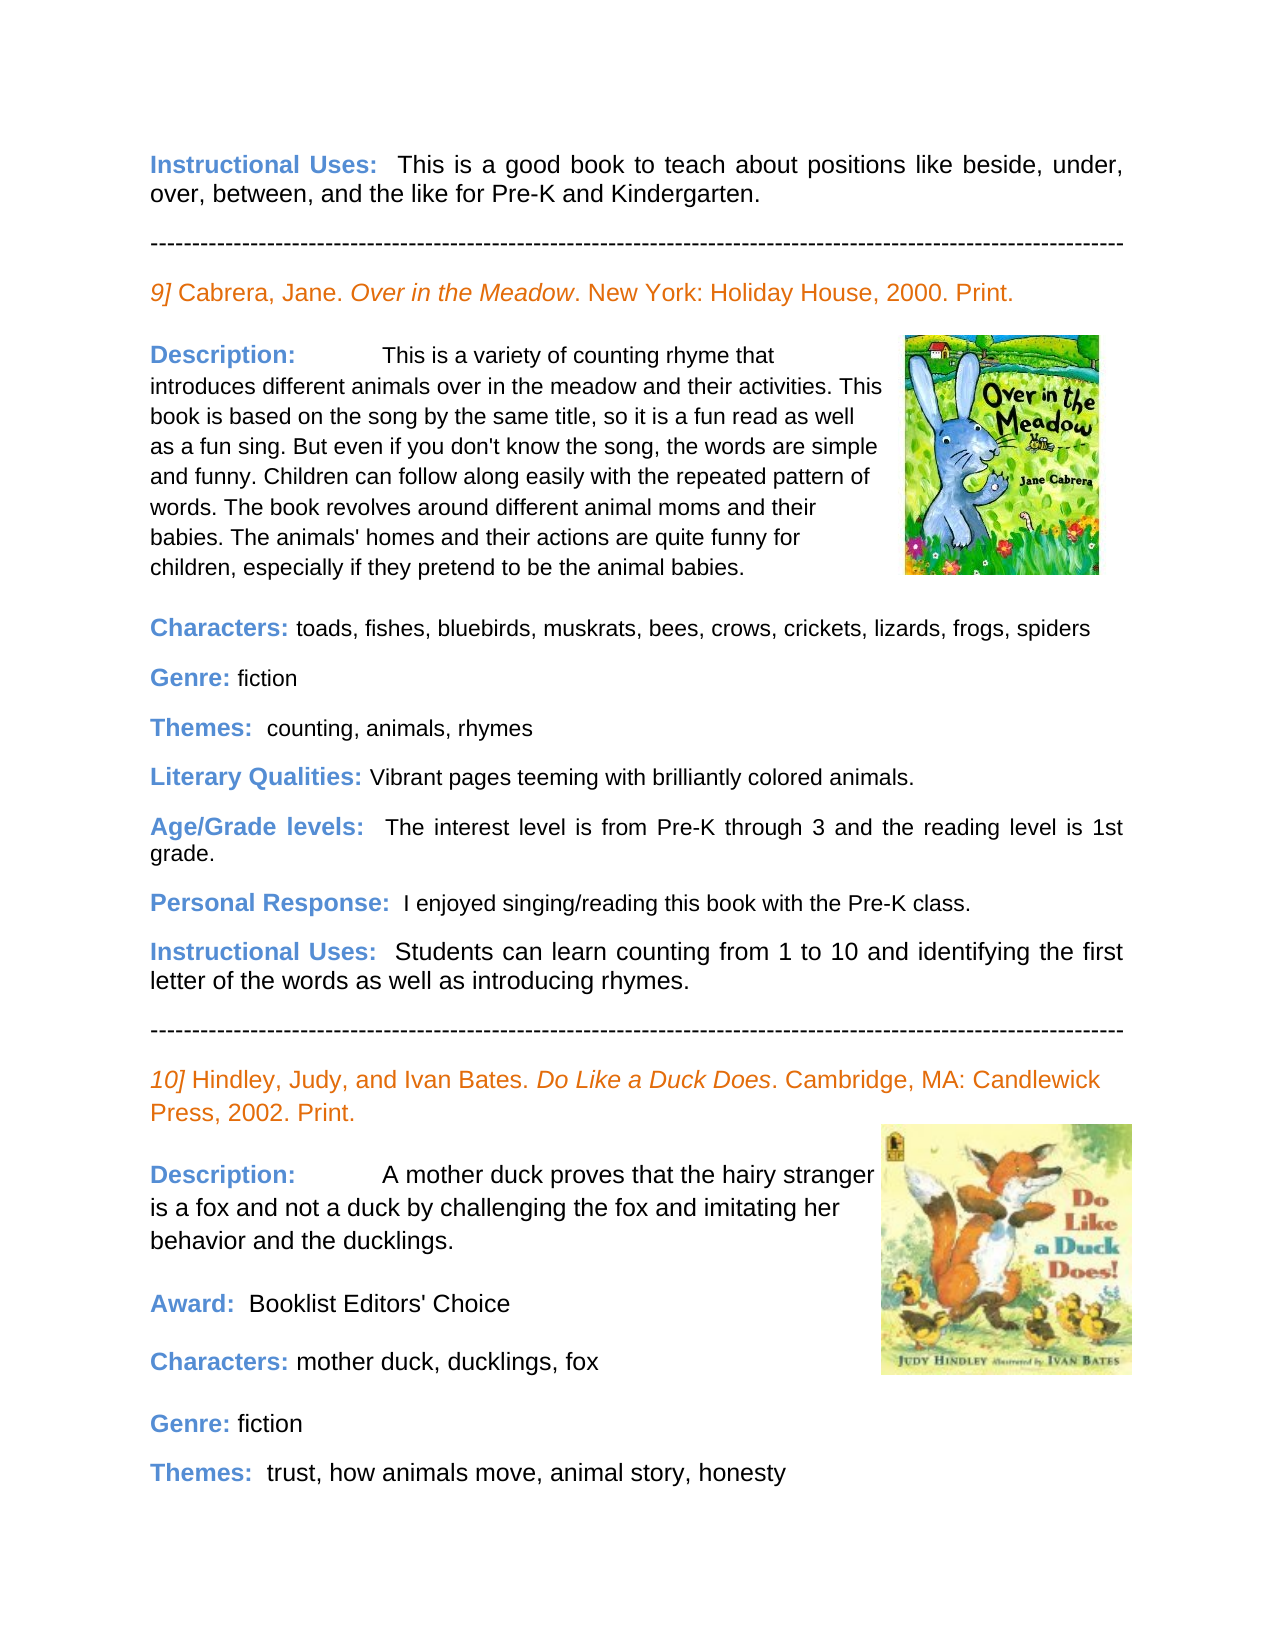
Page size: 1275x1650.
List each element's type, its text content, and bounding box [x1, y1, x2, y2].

text Genre: fiction [150, 663, 1125, 692]
text Literary Qualities: Vibrant pages teeming with brilliantly colored animals. [150, 762, 1125, 791]
text Genre: fiction [150, 1409, 1125, 1437]
text Description: This is a variety of counting rhyme that introduces different animals over in the meadow and their activities. This book is based on the song by the same title, so it is a fun read as well as a fun sing. But even if you don't know the song, the words are simple and funny. Children can follow along easily with the repeated pattern of words. The book revolves around different animal moms and their babies. The animals' homes and their actions are quite funny for children, especially if they pretend to be the animal babies. [150, 340, 1125, 580]
text 9] Cabrera, Jane. Over in the Meadow. New York: Holiday House, 2000. Print. [150, 278, 1125, 307]
text Award: Booklist Editors' Choice [150, 1288, 881, 1317]
text Instructional Uses: Students can learn counting from 1 to 10 and identifying the first letter of the words as well as introducing rhymes. [150, 937, 1125, 995]
text --------------------------------------------------------------------------------------------------------------------- [150, 228, 1125, 257]
text 10] Hindley, Judy, and Ivan Bates. Do Like a Duck Does. Cambridge, MA: Candlewick Press, 2002. Print. [150, 1065, 1125, 1127]
text Characters: toads, fishes, bluebirds, muskrats, bees, crows, crickets, lizards, frogs, spiders [150, 613, 1125, 642]
text Instructional Uses: This is a good book to teach about positions like beside, under, over, between, and the like for Pre-K and Kindergarten. [150, 150, 1125, 207]
text Characters: mother duck, ducklings, fox [150, 1346, 881, 1375]
text Themes: trust, how animals move, animal story, honesty [150, 1458, 1125, 1487]
text --------------------------------------------------------------------------------------------------------------------- [150, 1016, 1125, 1044]
picture [882, 335, 1122, 575]
text Personal Response: I enjoyed singing/reading this book with the Pre-K class. [150, 888, 1125, 916]
text Description: A mother duck proves that the hairy stranger is a fox and not a duck by challenging the fox and imitating her behavior and the ducklings. [150, 1160, 881, 1255]
picture [881, 1124, 1132, 1375]
text Themes: counting, animals, rhymes [150, 712, 1125, 741]
text Age/Grade levels: The interest level is from Pre-K through 3 and the reading level is 1st grade. [150, 812, 1125, 867]
